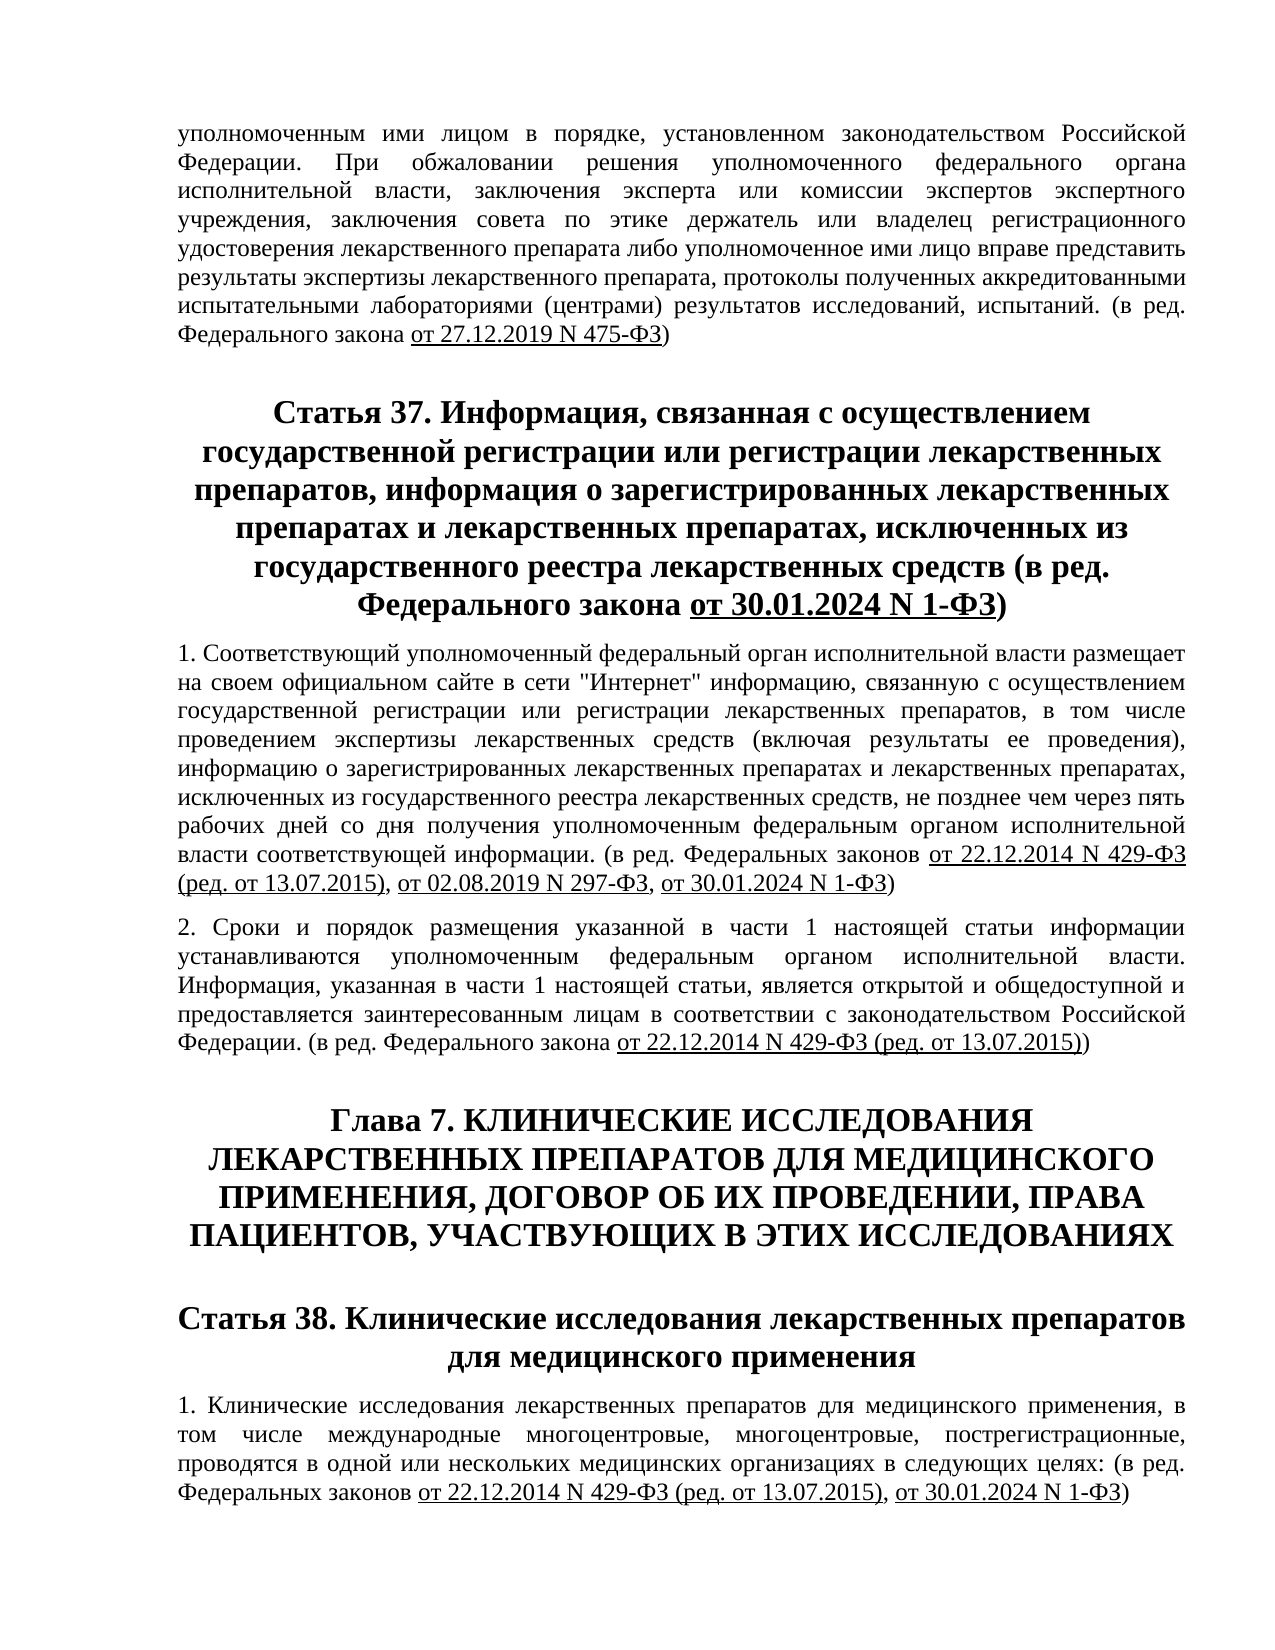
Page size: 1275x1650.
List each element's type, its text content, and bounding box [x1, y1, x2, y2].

text Глава 7. КЛИНИЧЕСКИЕ ИССЛЕДОВАНИЯ ЛЕКАРСТВЕННЫХ ПРЕПАРАТОВ ДЛЯ МЕДИЦИНСКОГО ПРИМЕНЕНИЯ, ДОГОВОР ОБ ИХ ПРОВЕДЕНИИ, ПРАВА ПАЦИЕНТОВ, УЧАСТВУЮЩИХ В ЭТИХ ИССЛЕДОВАНИЯХ [177, 1101, 1186, 1254]
text 1. Клинические исследования лекарственных препаратов для медицинского применения, в том числе международные многоцентровые, многоцентровые, пострегистрационные, проводятся в одной или нескольких медицинских организациях в следующих целях: (в ред. Федеральных законов от 22.12.2014 N 429-ФЗ (ред. от 13.07.2015), от 30.01.2024 N 1-ФЗ) [177, 1391, 1186, 1506]
text 1. Соответствующий уполномоченный федеральный орган исполнительной власти размещает на своем официальном сайте в сети "Интернет" информацию, связанную с осуществлением государственной регистрации или регистрации лекарственных препаратов, в том числе проведением экспертизы лекарственных средств (включая результаты ее проведения), информацию о зарегистрированных лекарственных препаратах и лекарственных препаратах, исключенных из государственного реестра лекарственных средств, не позднее чем через пять рабочих дней со дня получения уполномоченным федеральным органом исполнительной власти соответствующей информации. (в ред. Федеральных законов от 22.12.2014 N 429-ФЗ (ред. от 13.07.2015), от 02.08.2019 N 297-ФЗ, от 30.01.2024 N 1-ФЗ) [177, 638, 1186, 897]
text 2. Сроки и порядок размещения указанной в части 1 настоящей статьи информации устанавливаются уполномоченным федеральным органом исполнительной власти. Информация, указанная в части 1 настоящей статьи, является открытой и общедоступной и предоставляется заинтересованным лицам в соответствии с законодательством Российской Федерации. (в ред. Федерального закона от 22.12.2014 N 429-ФЗ (ред. от 13.07.2015)) [177, 912, 1186, 1056]
text Статья 38. Клинические исследования лекарственных препаратов для медицинского применения [177, 1298, 1186, 1375]
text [177, 118, 1186, 348]
text Статья 37. Информация, связанная с осуществлением государственной регистрации или регистрации лекарственных препаратов, информация о зарегистрированных лекарственных препаратах и лекарственных препаратах, исключенных из государственного реестра лекарственных средств (в ред. Федерального закона от 30.01.2024 N 1-ФЗ) [177, 392, 1186, 622]
